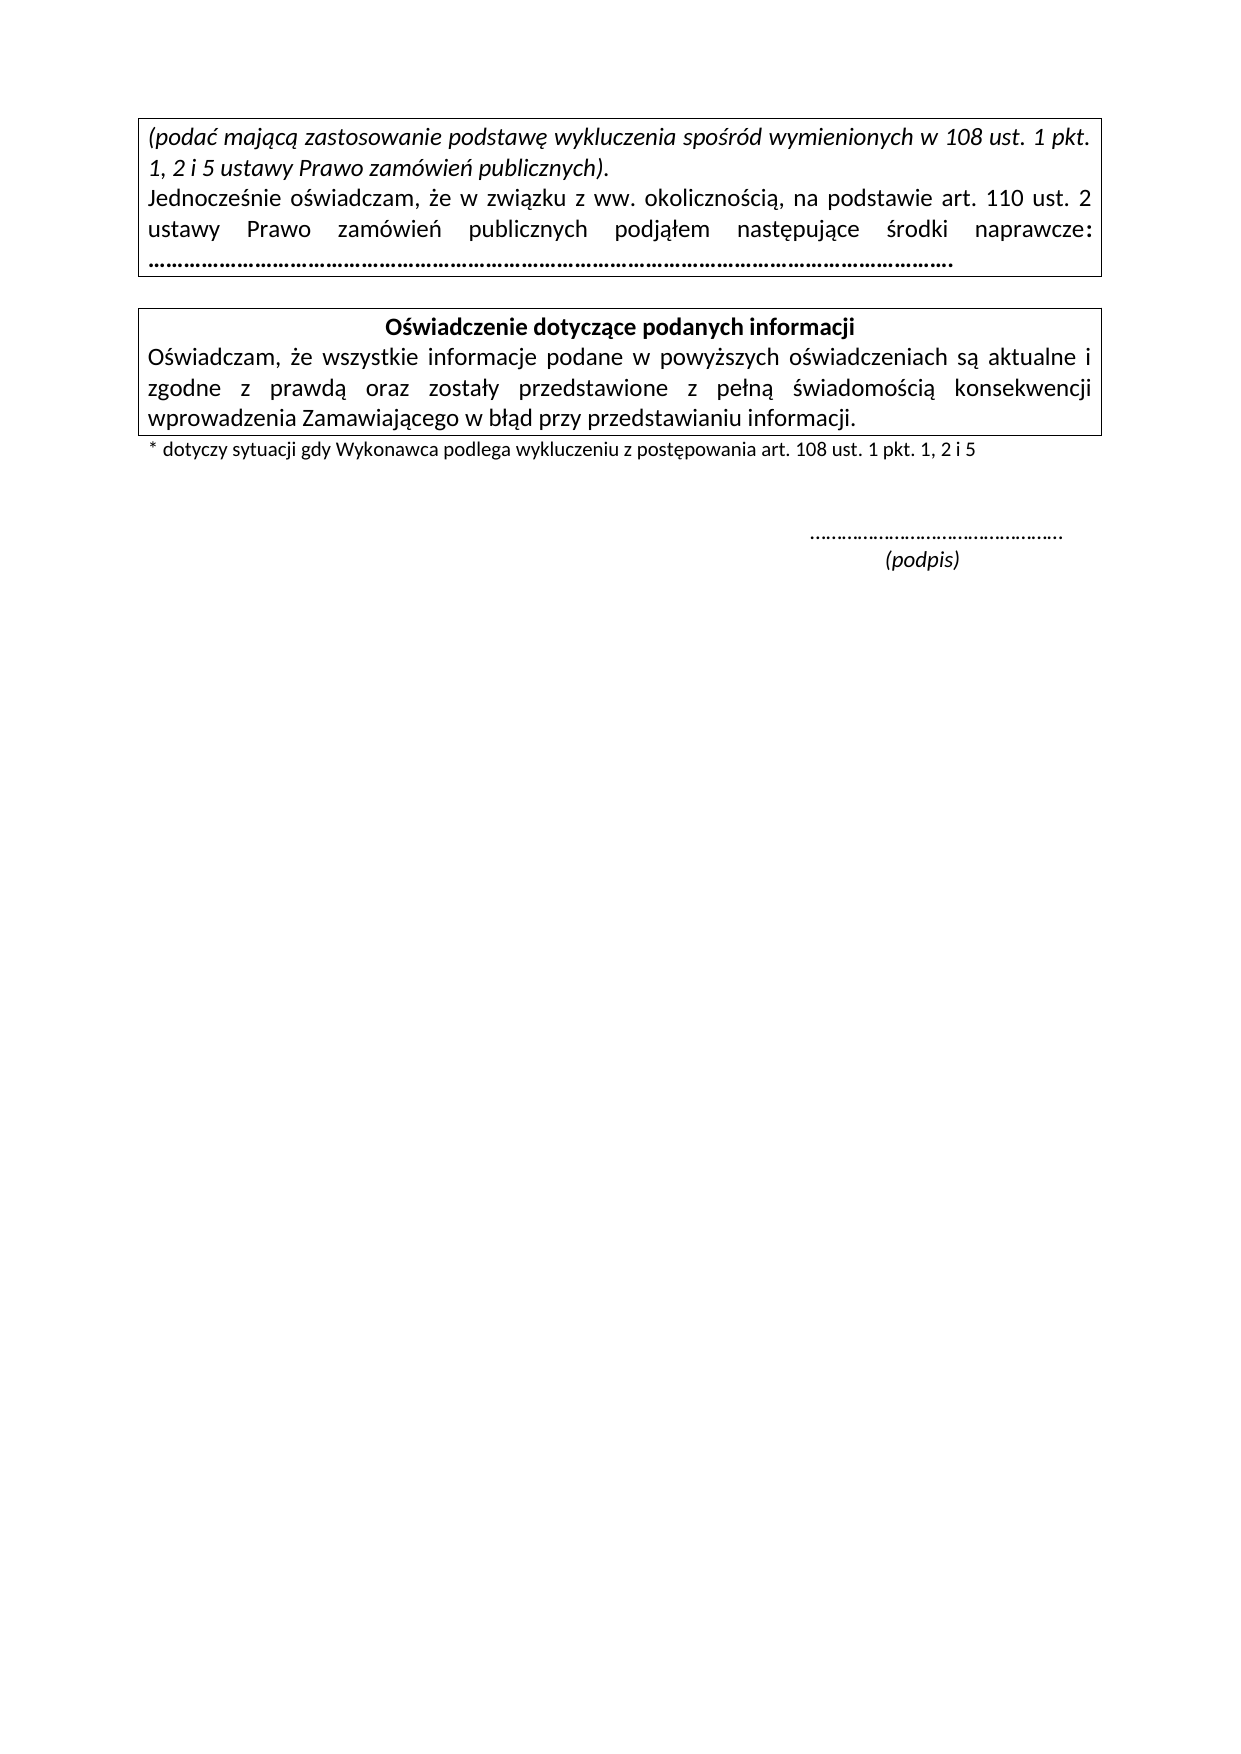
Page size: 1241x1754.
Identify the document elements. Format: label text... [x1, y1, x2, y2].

text ………………………………………… [148, 517, 1092, 545]
text (podać mającą zastosowanie podstawę wykluczenia spośród wymienionych w 108 ust. 1 pkt. 1, 2 i 5 ustawy Prawo zamówień publicznych). [139, 119, 1101, 179]
text Oświadczenie dotyczące podanych informacji [139, 309, 1101, 338]
text Oświadczam, że wszystkie informacje podane w powyższych oświadczeniach są aktualne i zgodne z prawdą oraz zostały przedstawione z pełną świadomością konsekwencji wprowadzenia Zamawiającego w błąd przy przedstawianiu informacji. [139, 338, 1101, 435]
text (podpis) [148, 545, 1092, 573]
text Jednocześnie oświadczam, że w związku z ww. okolicznością, na podstawie art. 110 ust. 2 ustawy Prawo zamówień publicznych podjąłem następujące środki naprawcze:………………………………………………………………………………………………………………………. [139, 179, 1101, 276]
text * dotyczy sytuacji gdy Wykonawca podlega wykluczeniu z postępowania art. 108 ust. 1 pkt. 1, 2 i 5 [148, 436, 1092, 461]
